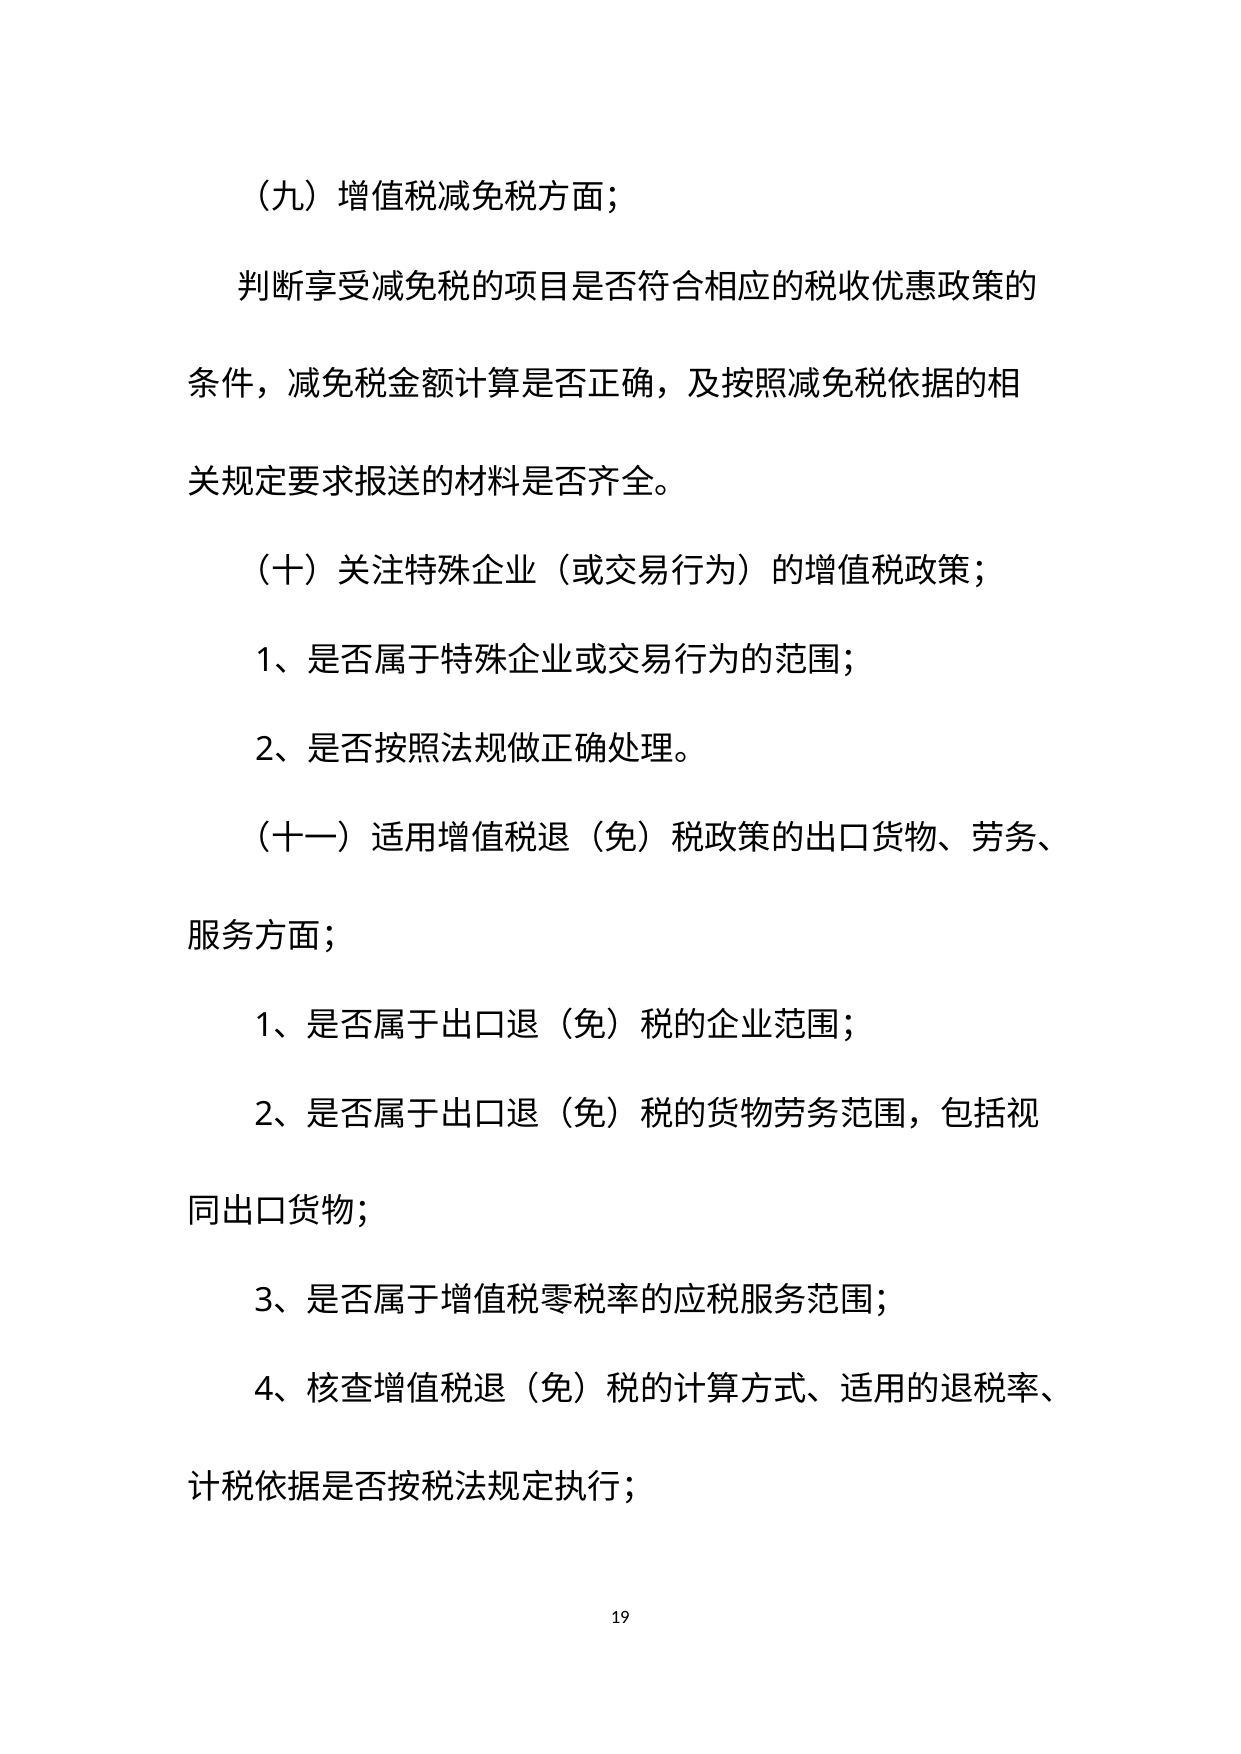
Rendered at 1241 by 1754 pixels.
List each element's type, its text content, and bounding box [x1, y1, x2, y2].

text 1、是否属于特殊企业或交易行为的范围； [187, 624, 1053, 689]
text 2、是否按照法规做正确处理。 [187, 713, 1053, 778]
text 3、是否属于增值税零税率的应税服务范围； [187, 1265, 1053, 1330]
text （九）增值税减免税方面； [187, 162, 1053, 227]
text 判断享受减免税的项目是否符合相应的税收优惠政策的条件，减免税金额计算是否正确，及按照减免税依据的相关规定要求报送的材料是否齐全。 [187, 251, 1053, 511]
text （十）关注特殊企业（或交易行为）的增值税政策； [187, 535, 1053, 600]
text 4、核查增值税退（免）税的计算方式、适用的退税率、计税依据是否按税法规定执行； [187, 1354, 1053, 1516]
text 2、是否属于出口退（免）税的货物劳务范围，包括视同出口货物； [187, 1078, 1053, 1241]
text （十一）适用增值税退（免）税政策的出口货物、劳务、服务方面； [187, 802, 1053, 965]
text 1、是否属于出口退（免）税的企业范围； [187, 989, 1053, 1054]
